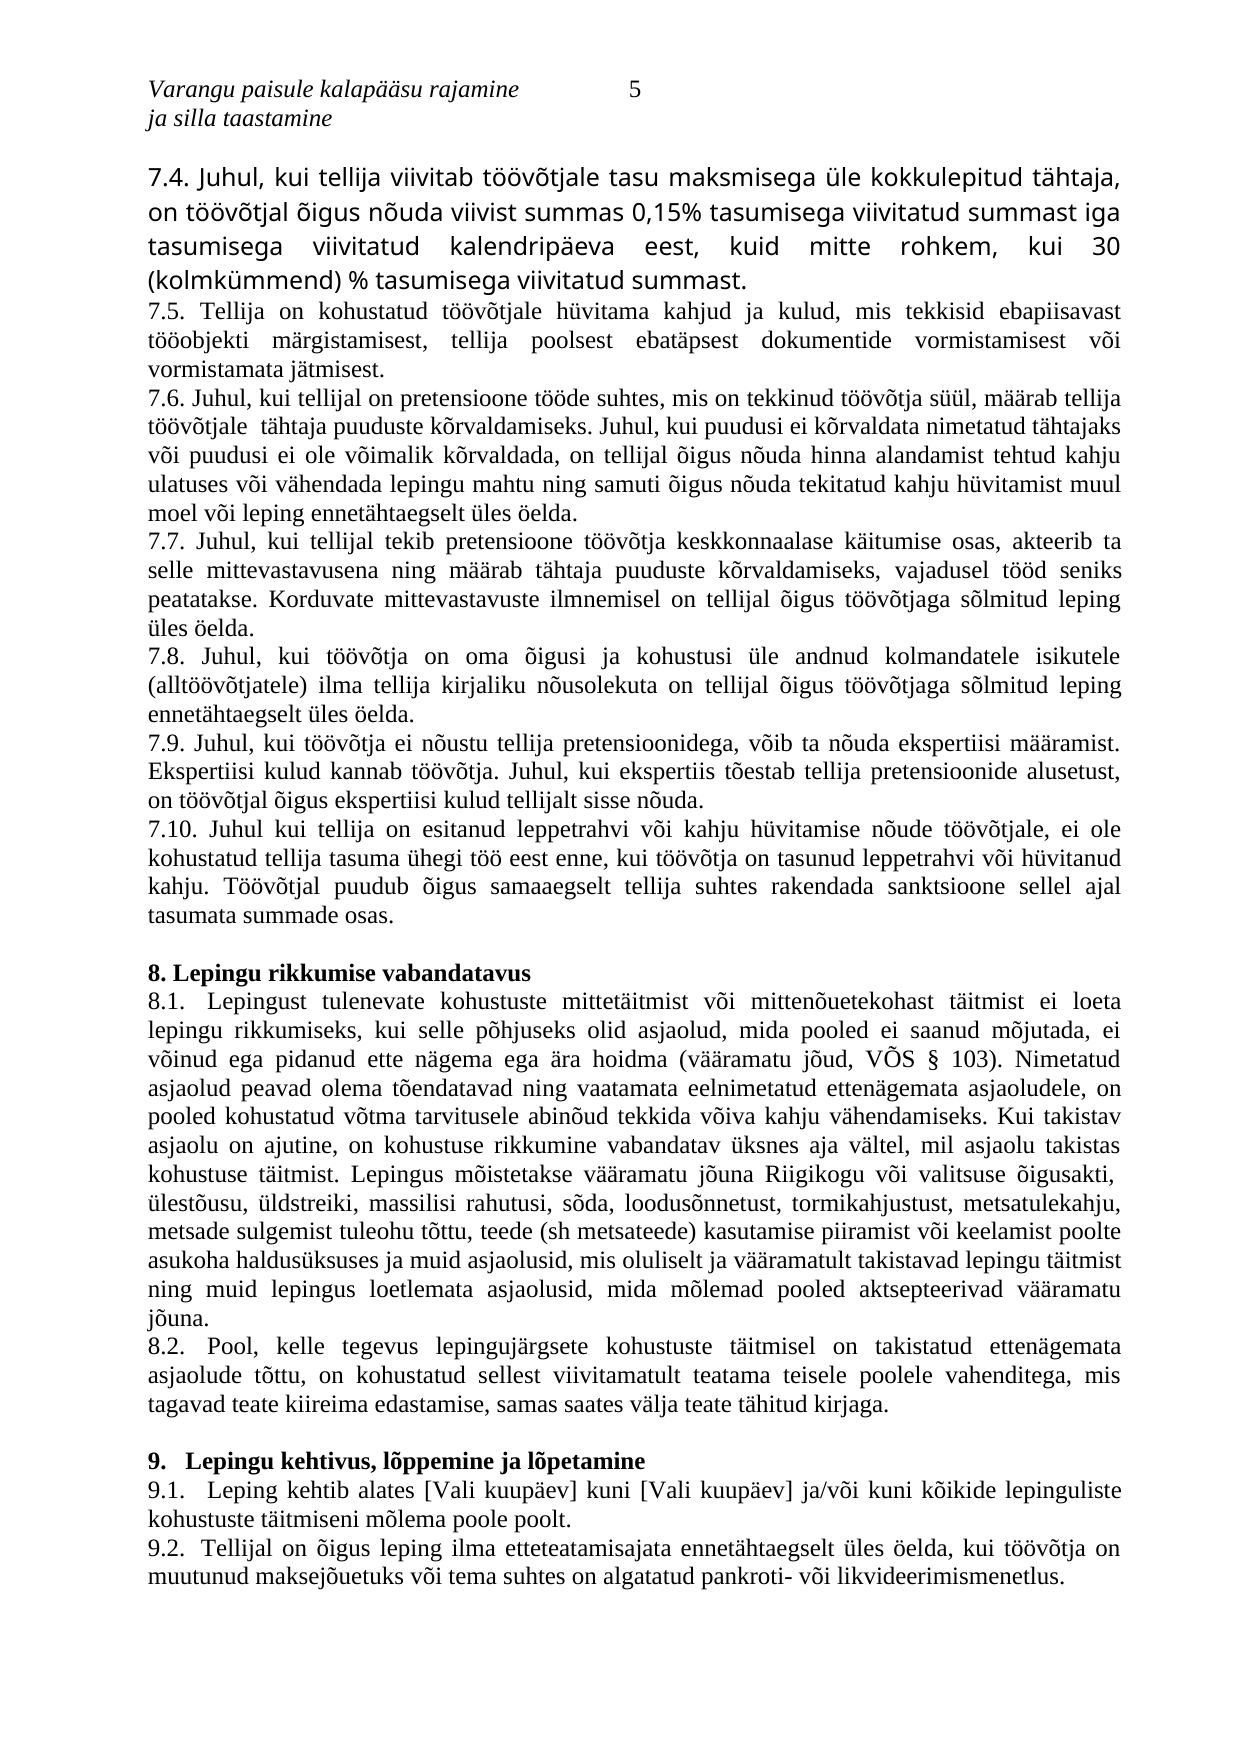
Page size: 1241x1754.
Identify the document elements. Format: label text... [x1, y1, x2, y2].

text 7.8. Juhul, kui töövõtja on oma õigusi ja kohustusi üle andnud kolmandatele isikutele (alltöövõtjatele) ilma tellija kirjaliku nõusolekuta on tellijal õigus töövõtjaga sõlmitud leping ennetähtaegselt üles öelda. [148, 641, 1122, 728]
list Pool, kelle tegevus lepingujärgsete kohustuste täitmisel on takistatud ettenägemata asjaolude tõttu, on kohustatud sellest viivitamatult teatama teisele poolele vahenditega, mis tagavad teate kiireima edastamise, samas saates välja teate tähitud kirjaga. [148, 1331, 1122, 1418]
list Lepingu kehtivus, lõppemine ja lõpetamine [148, 1446, 1122, 1475]
text 8. Lepingu rikkumise vabandatavus [148, 958, 1122, 986]
text 7.6. Juhul, kui tellijal on pretensioone tööde suhtes, mis on tekkinud töövõtja süül, määrab tellija töövõtjale tähtaja puuduste kõrvaldamiseks. Juhul, kui puudusi ei kõrvaldata nimetatud tähtajaks või puudusi ei ole võimalik kõrvaldada, on tellijal õigus nõuda hinna alandamist tehtud kahju ulatuses või vähendada lepingu mahtu ning samuti õigus nõuda tekitatud kahju hüvitamist muul moel või leping ennetähtaegselt üles öelda. [148, 383, 1122, 526]
text 7.4. Juhul, kui tellija viivitab töövõtjale tasu maksmisega üle kokkulepitud tähtaja, on töövõtjal õigus nõuda viivist summas 0,15% tasumisega viivitatud summast iga tasumisega viivitatud kalendripäeva eest, kuid mitte rohkem, kui 30 (kolmkümmend) % tasumisega viivitatud summast. [148, 160, 1122, 296]
list Lepingust tulenevate kohustuste mittetäitmist või mittenõuetekohast täitmist ei loeta lepingu rikkumiseks, kui selle põhjuseks olid asjaolud, mida pooled ei saanud mõjutada, ei võinud ega pidanud ette nägema ega ära hoidma (vääramatu jõud, VÕS § 103). Nimetatud asjaolud peavad olema tõendatavad ning vaatamata eelnimetatud ettenägemata asjaoludele, on pooled kohustatud võtma tarvitusele abinõud tekkida võiva kahju vähendamiseks. Kui takistav asjaolu on ajutine, on kohustuse rikkumine vabandatav üksnes aja vältel, mil asjaolu takistas kohustuse täitmist. Lepingus mõistetakse vääramatu jõuna Riigikogu või valitsuse õigusakti, ülestõusu, üldstreiki, massilisi rahutusi, sõda, loodusõnnetust, tormikahjustust, metsatulekahju, metsade sulgemist tuleohu tõttu, teede (sh metsateede) kasutamise piiramist või keelamist poolte asukoha haldusüksuses ja muid asjaolusid, mis oluliselt ja vääramatult takistavad lepingu täitmist ning muid lepingus loetlemata asjaolusid, mida mõlemad pooled aktsepteerivad vääramatu jõuna. [148, 986, 1122, 1331]
list Leping kehtib alates kuni ja/või kuni kõikide lepinguliste kohustuste täitmiseni mõlema poole poolt. [148, 1475, 1122, 1533]
list Tellijal on õigus leping ilma etteteatamisajata ennetähtaegselt üles öelda, kui töövõtja on muutunud maksejõuetuks või tema suhtes on algatatud pankroti- või likvideerimismenetlus. [148, 1533, 1122, 1590]
text 7.9. Juhul, kui töövõtja ei nõustu tellija pretensioonidega, võib ta nõuda ekspertiisi määramist. Ekspertiisi kulud kannab töövõtja. Juhul, kui ekspertiis tõestab tellija pretensioonide alusetust, on töövõtjal õigus ekspertiisi kulud tellijalt sisse nõuda. [148, 728, 1122, 814]
text 7.7. Juhul, kui tellijal tekib pretensioone töövõtja keskkonnaalase käitumise osas, akteerib ta selle mittevastavusena ning määrab tähtaja puuduste kõrvaldamiseks, vajadusel tööd seniks peatatakse. Korduvate mittevastavuste ilmnemisel on tellijal õigus töövõtjaga sõlmitud leping üles öelda. [148, 526, 1122, 641]
text 7.10. Juhul kui tellija on esitanud leppetrahvi või kahju hüvitamise nõude töövõtjale, ei ole kohustatud tellija tasuma ühegi töö eest enne, kui töövõtja on tasunud leppetrahvi või hüvitanud kahju. Töövõtjal puudub õigus samaaegselt tellija suhtes rakendada sanktsioone sellel ajal tasumata summade osas. [148, 814, 1122, 929]
text 7.5. Tellija on kohustatud töövõtjale hüvitama kahjud ja kulud, mis tekkisid ebapiisavast tööobjekti märgistamisest, tellija poolsest ebatäpsest dokumentide vormistamisest või vormistamata jätmisest. [148, 296, 1122, 383]
